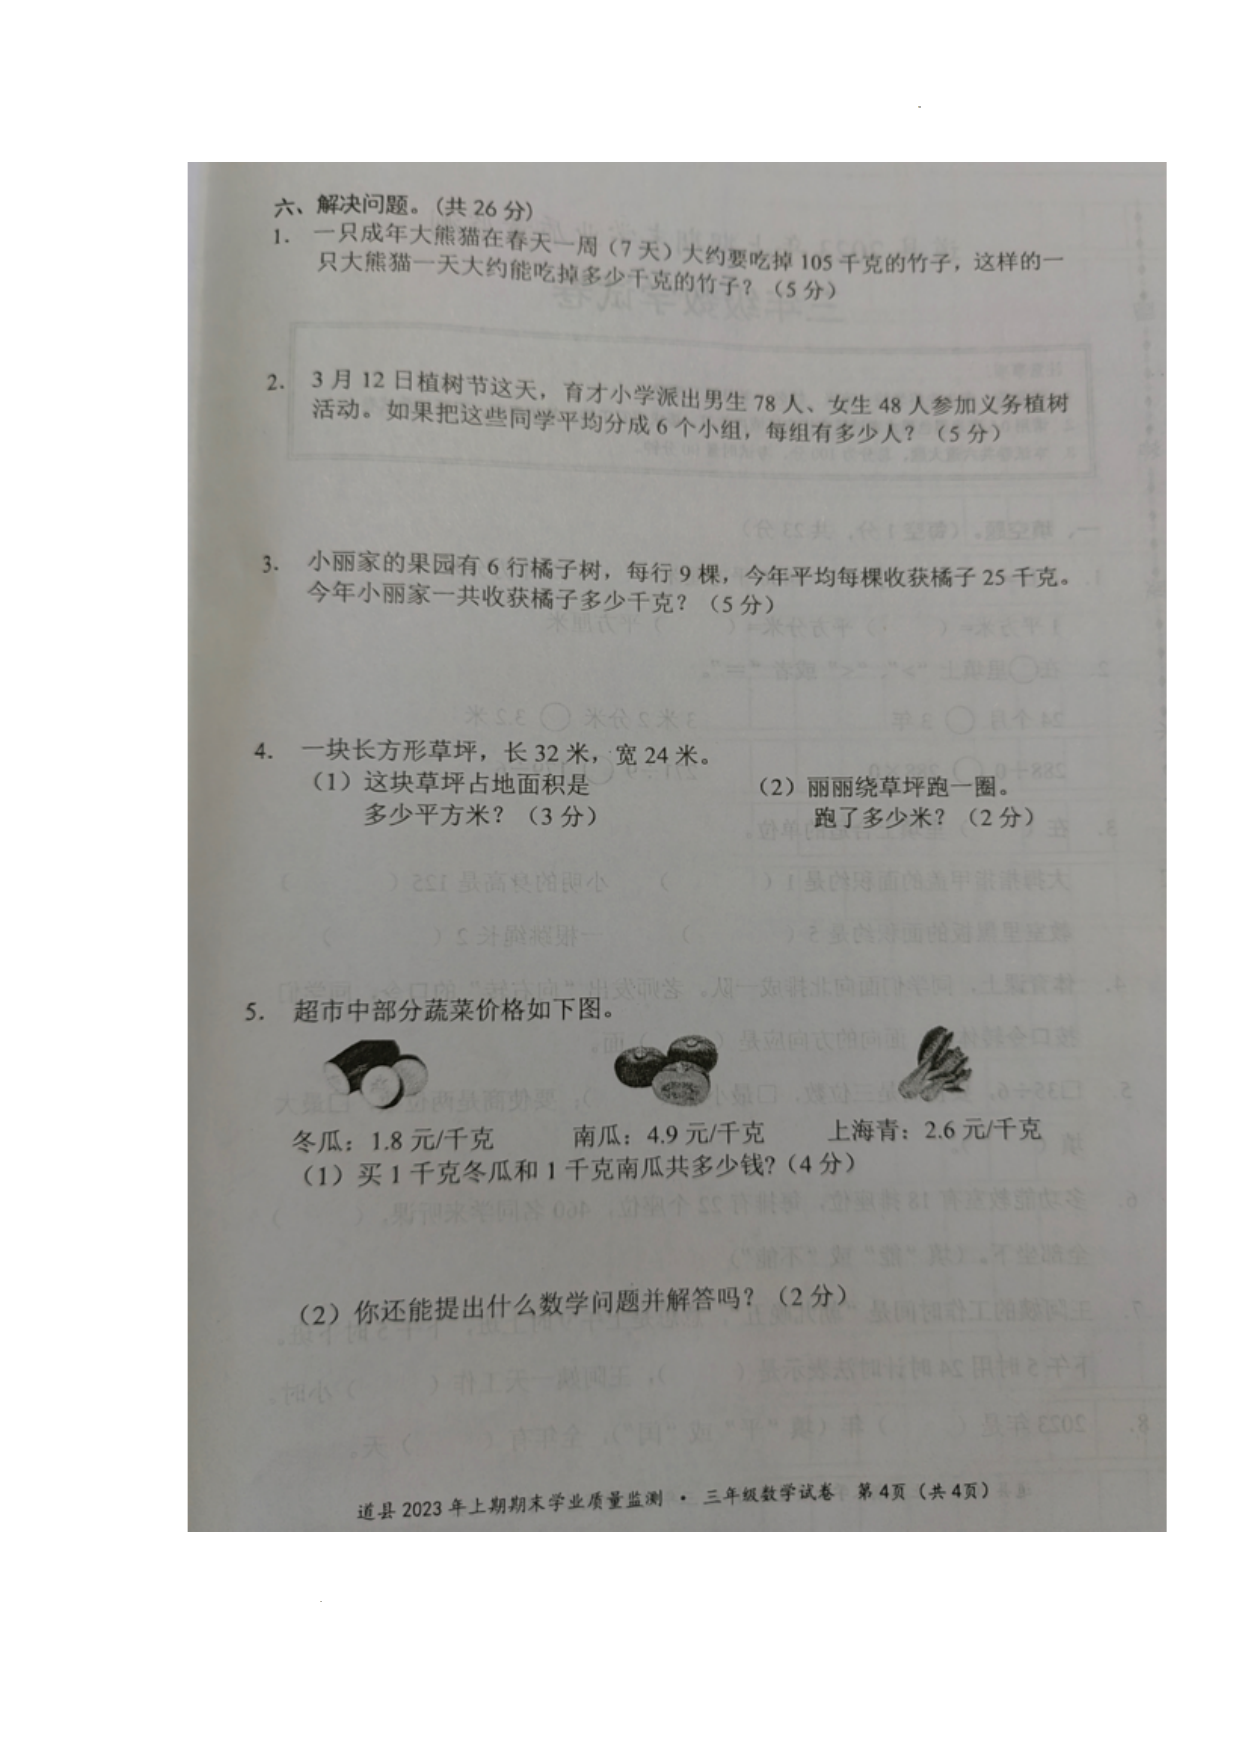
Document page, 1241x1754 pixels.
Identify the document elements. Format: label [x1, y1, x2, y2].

picture [187, 162, 1167, 1532]
